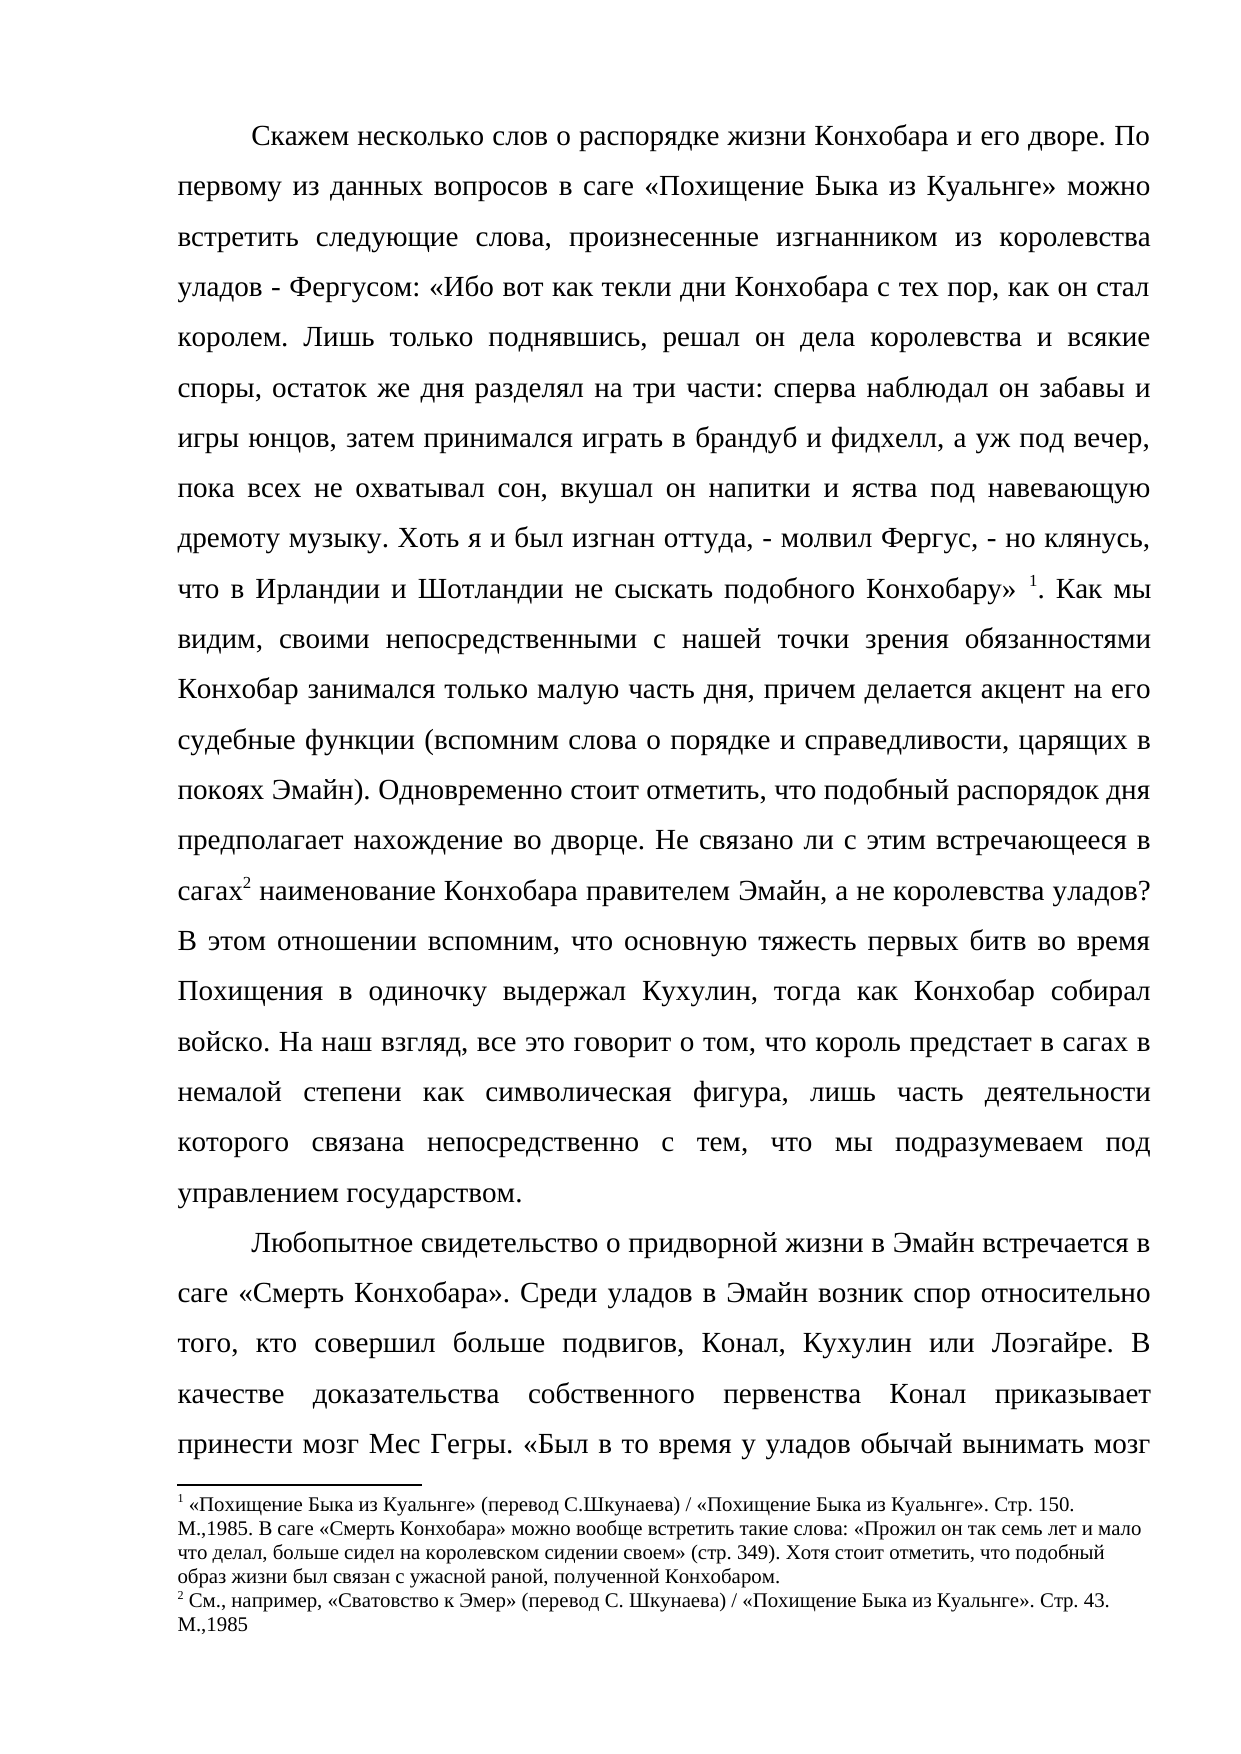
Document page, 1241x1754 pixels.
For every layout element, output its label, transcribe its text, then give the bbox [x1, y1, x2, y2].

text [177, 1225, 1152, 1460]
text Скажем несколько слов о распорядке жизни Конхобара и его дворе. По первому из данных вопросов в саге «Похищение Быка из Куальнге» можно встретить следующие слова, произнесенные изгнанником из королевства уладов - Фергусом: «Ибо вот как текли дни Конхобара с тех пор, как он стал королем. Лишь только поднявшись, решал он дела королевства и всякие споры, остаток же дня разделял на три части: сперва наблюдал он забавы и игры юнцов, затем принимался играть в брандуб и фидхелл, а уж под вечер, пока всех не охватывал сон, вкушал он напитки и яства под навевающую дремоту музыку. Хоть я и был изгнан оттуда, - молвил Фергус, - но клянусь, что в Ирландии и Шотландии не сыскать подобного Конхобару» . Как мы видим, своими непосредственными с нашей точки зрения обязанностями Конхобар занимался только малую часть дня, причем делается акцент на его судебные функции (вспомним слова о порядке и справедливости, царящих в покоях Эмайн). Одновременно стоит отметить, что подобный распорядок дня предполагает нахождение во дворце. Не связано ли с этим встречающееся в сагах наименование Конхобара правителем Эмайн, а не королевства уладов? В этом отношении вспомним, что основную тяжесть первых битв во время Похищения в одиночку выдержал Кухулин, тогда как Конхобар собирал войско. На наш взгляд, все это говорит о том, что король предстает в сагах в немалой степени как символическая фигура, лишь часть деятельности которого связана непосредственно с тем, что мы подразумеваем под управлением государством. [177, 118, 1152, 1208]
